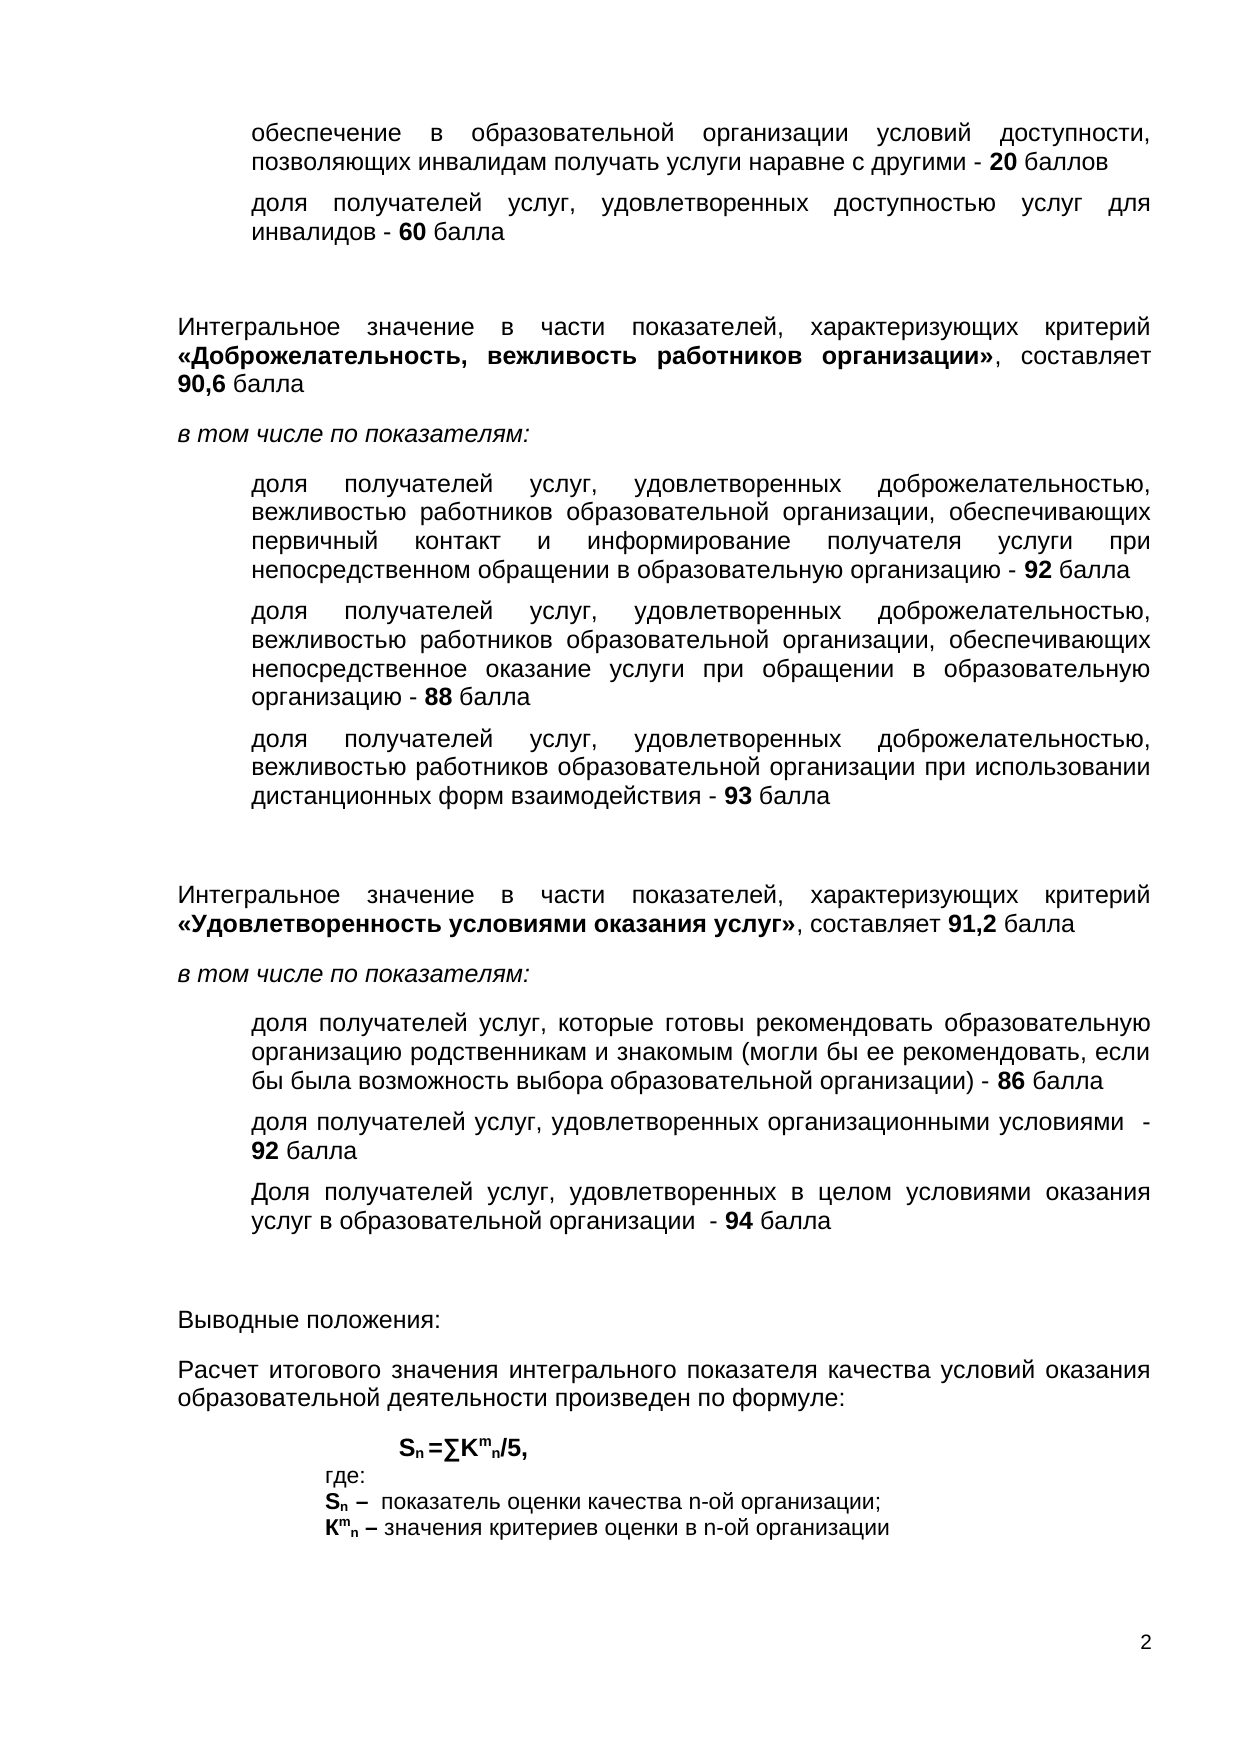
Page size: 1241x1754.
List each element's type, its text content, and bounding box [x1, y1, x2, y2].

text доля получателей услуг, удовлетворенных доброжелательностью, вежливостью работников образовательной организации при использовании дистанционных форм взаимодействия - 93 балла [251, 723, 1152, 810]
text где: [325, 1462, 1152, 1488]
text Интегральное значение в части показателей, характеризующих критерий «Доброжелательность, вежливость работников организации», составляет 90,6 балла [177, 312, 1152, 398]
text в том числе по показателям: [177, 419, 1152, 448]
text в том числе по показателям: [177, 959, 1152, 987]
text Выводные положения: [177, 1305, 1152, 1334]
text Sn – показатель оценки качества n-ой организации; [325, 1488, 1152, 1514]
text доля получателей услуг, удовлетворенных доступностью услуг для инвалидов - 60 балла [251, 188, 1152, 246]
text Кmn – значения критериев оценки в n-ой организации [325, 1514, 1152, 1541]
text Sn =∑Kmn/5, [398, 1433, 1152, 1462]
text Расчет итогового значения интегрального показателя качества условий оказания образовательной деятельности произведен по формуле: [177, 1354, 1152, 1412]
text доля получателей услуг, которые готовы рекомендовать образовательную организацию родственникам и знакомым (могли бы ее рекомендовать, если бы была возможность выбора образовательной организации) - 86 балла [251, 1008, 1152, 1094]
text Интегральное значение в части показателей, характеризующих критерий «Удовлетворенность условиями оказания услуг», составляет 91,2 балла [177, 880, 1152, 938]
text доля получателей услуг, удовлетворенных доброжелательностью, вежливостью работников образовательной организации, обеспечивающих первичный контакт и информирование получателя услуги при непосредственном обращении в образовательную организацию - 92 балла [251, 468, 1152, 583]
text обеспечение в образовательной организации условий доступности, позволяющих инвалидам получать услуги наравне с другими - 20 баллов [251, 118, 1152, 176]
text доля получателей услуг, удовлетворенных организационными условиями - 92 балла [251, 1107, 1152, 1164]
text доля получателей услуг, удовлетворенных доброжелательностью, вежливостью работников образовательной организации, обеспечивающих непосредственное оказание услуги при обращении в образовательную организацию - 88 балла [251, 596, 1152, 711]
text Доля получателей услуг, удовлетворенных в целом условиями оказания услуг в образовательной организации - 94 балла [251, 1177, 1152, 1234]
